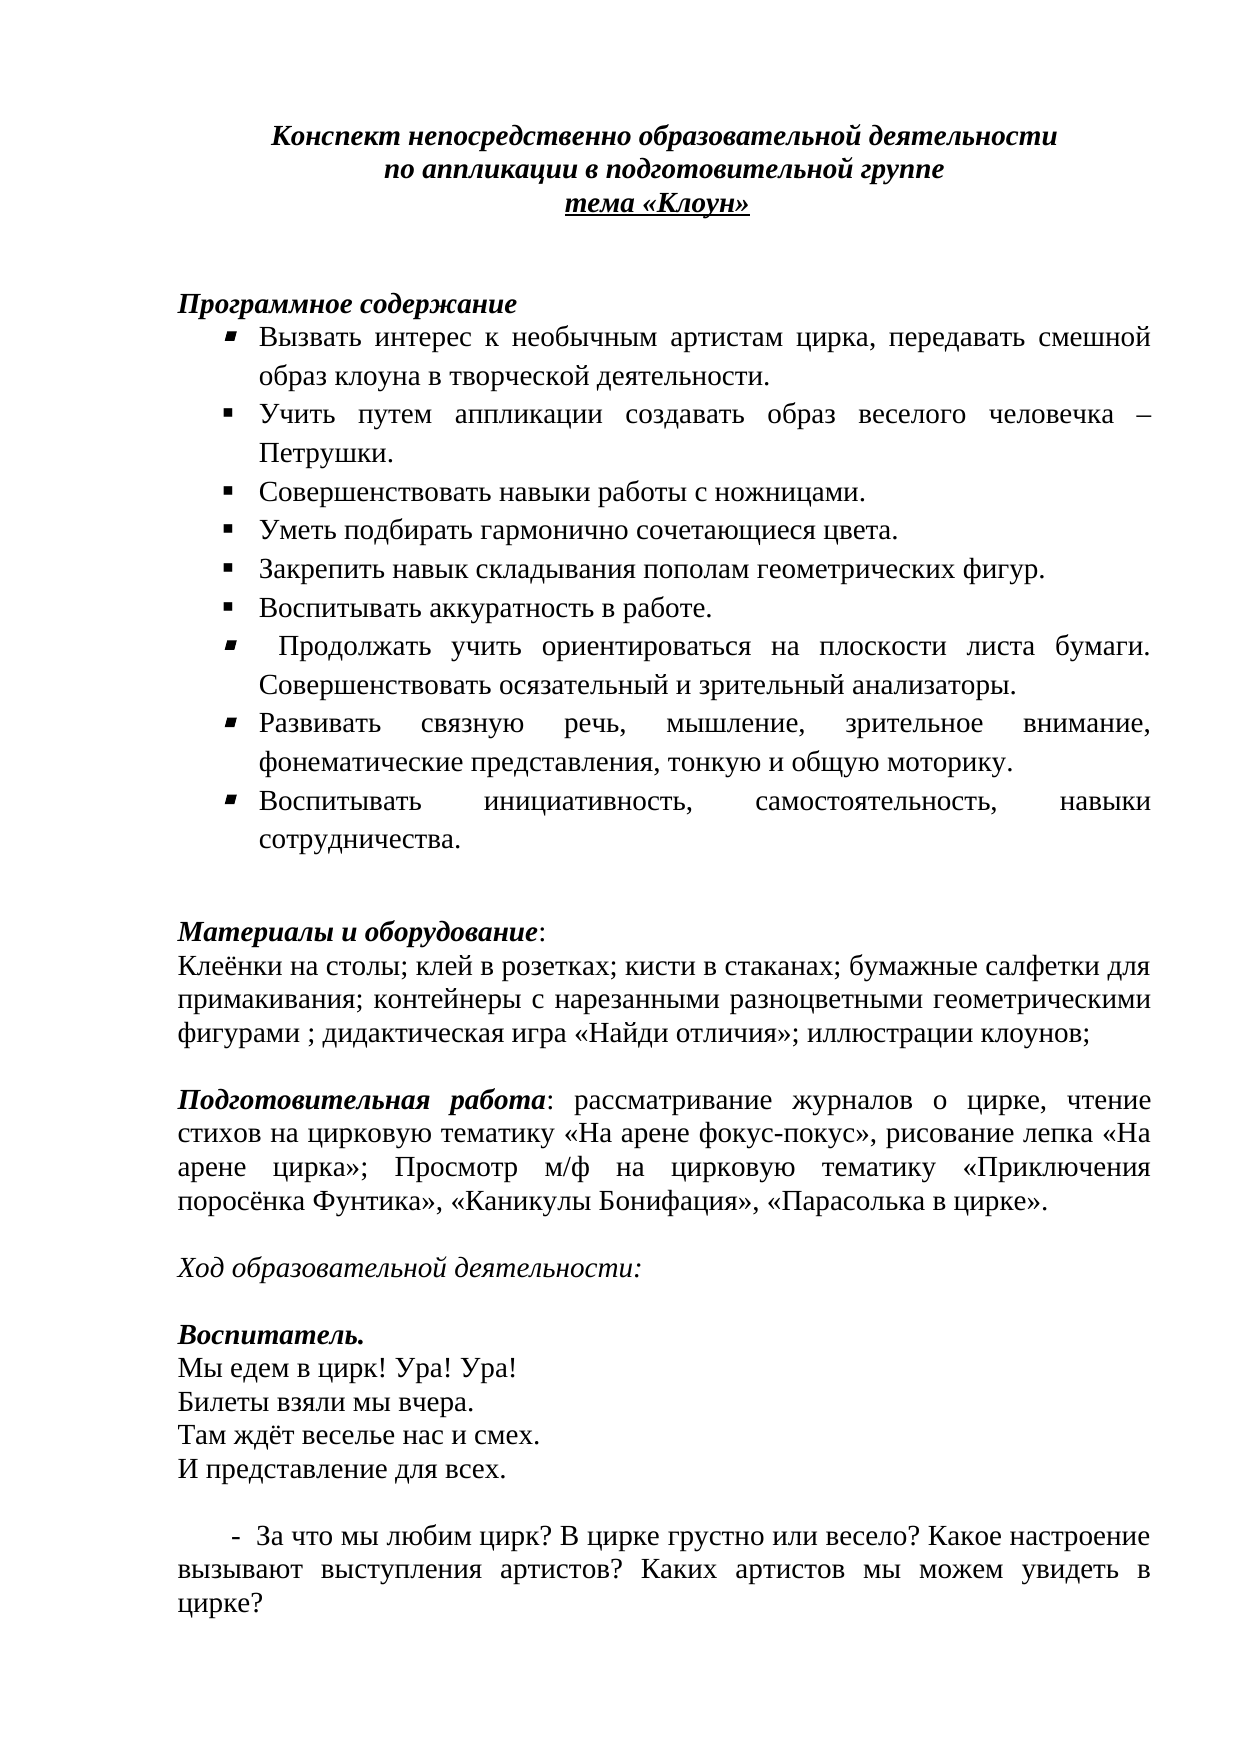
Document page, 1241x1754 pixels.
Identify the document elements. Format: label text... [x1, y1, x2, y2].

list Воспитывать инициативность, самостоятельность, навыки сотрудничества. [221, 783, 1152, 855]
list Закрепить навык складывания пополам геометрических фигур. [221, 551, 1152, 585]
text Клеёнки на столы; клей в розетках; кисти в стаканах; бумажные салфетки для примакивания; контейнеры с нарезанными разноцветными геометрическими фигурами ; дидактическая игра «Найди отличия»; иллюстрации клоунов; [177, 948, 1152, 1048]
text Материалы и оборудование: [177, 914, 1152, 948]
text тема «Клоун» [162, 185, 1152, 219]
list Уметь подбирать гармонично сочетающиеся цвета. [221, 512, 1152, 546]
text Воспитатель. [177, 1317, 1152, 1350]
text по аппликации в подготовительной группе [177, 152, 1152, 185]
text Программное содержание [177, 286, 1152, 319]
list Учить путем аппликации создавать образ веселого человечка – Петрушки. [221, 397, 1152, 469]
text Подготовительная работа: рассматривание журналов о цирке, чтение стихов на цирковую тематику «На арене фокус-покус», рисование лепка «На арене цирка»; Просмотр м/ф на цирковую тематику «Приключения поросёнка Фунтика», «Каникулы Бонифация», «Парасолька в цирке». [177, 1082, 1152, 1216]
text Конспект непосредственно образовательной деятельности [177, 118, 1152, 152]
text Мы едем в цирк! Ура! Ура! [177, 1350, 1152, 1384]
text Ход образовательной деятельности: [177, 1250, 1152, 1283]
list Продолжать учить ориентироваться на плоскости листа бумаги. Совершенствовать осязательный и зрительный анализаторы. [221, 628, 1152, 701]
list Вызвать интерес к необычным артистам цирка, передавать смешной образ клоуна в творческой деятельности. [221, 319, 1152, 392]
text Там ждёт веселье нас и смех. [177, 1417, 1152, 1451]
text И представление для всех. [177, 1451, 1152, 1484]
list Воспитывать аккуратность в работе. [221, 590, 1152, 623]
text - За что мы любим цирк? В цирке грустно или весело? Какое настроение вызывают выступления артистов? Каких артистов мы можем увидеть в цирке? [177, 1518, 1152, 1619]
text Билеты взяли мы вчера. [177, 1384, 1152, 1417]
list Развивать связную речь, мышление, зрительное внимание, фонематические представления, тонкую и общую моторику. [221, 706, 1152, 778]
list Совершенствовать навыки работы с ножницами. [221, 474, 1152, 507]
